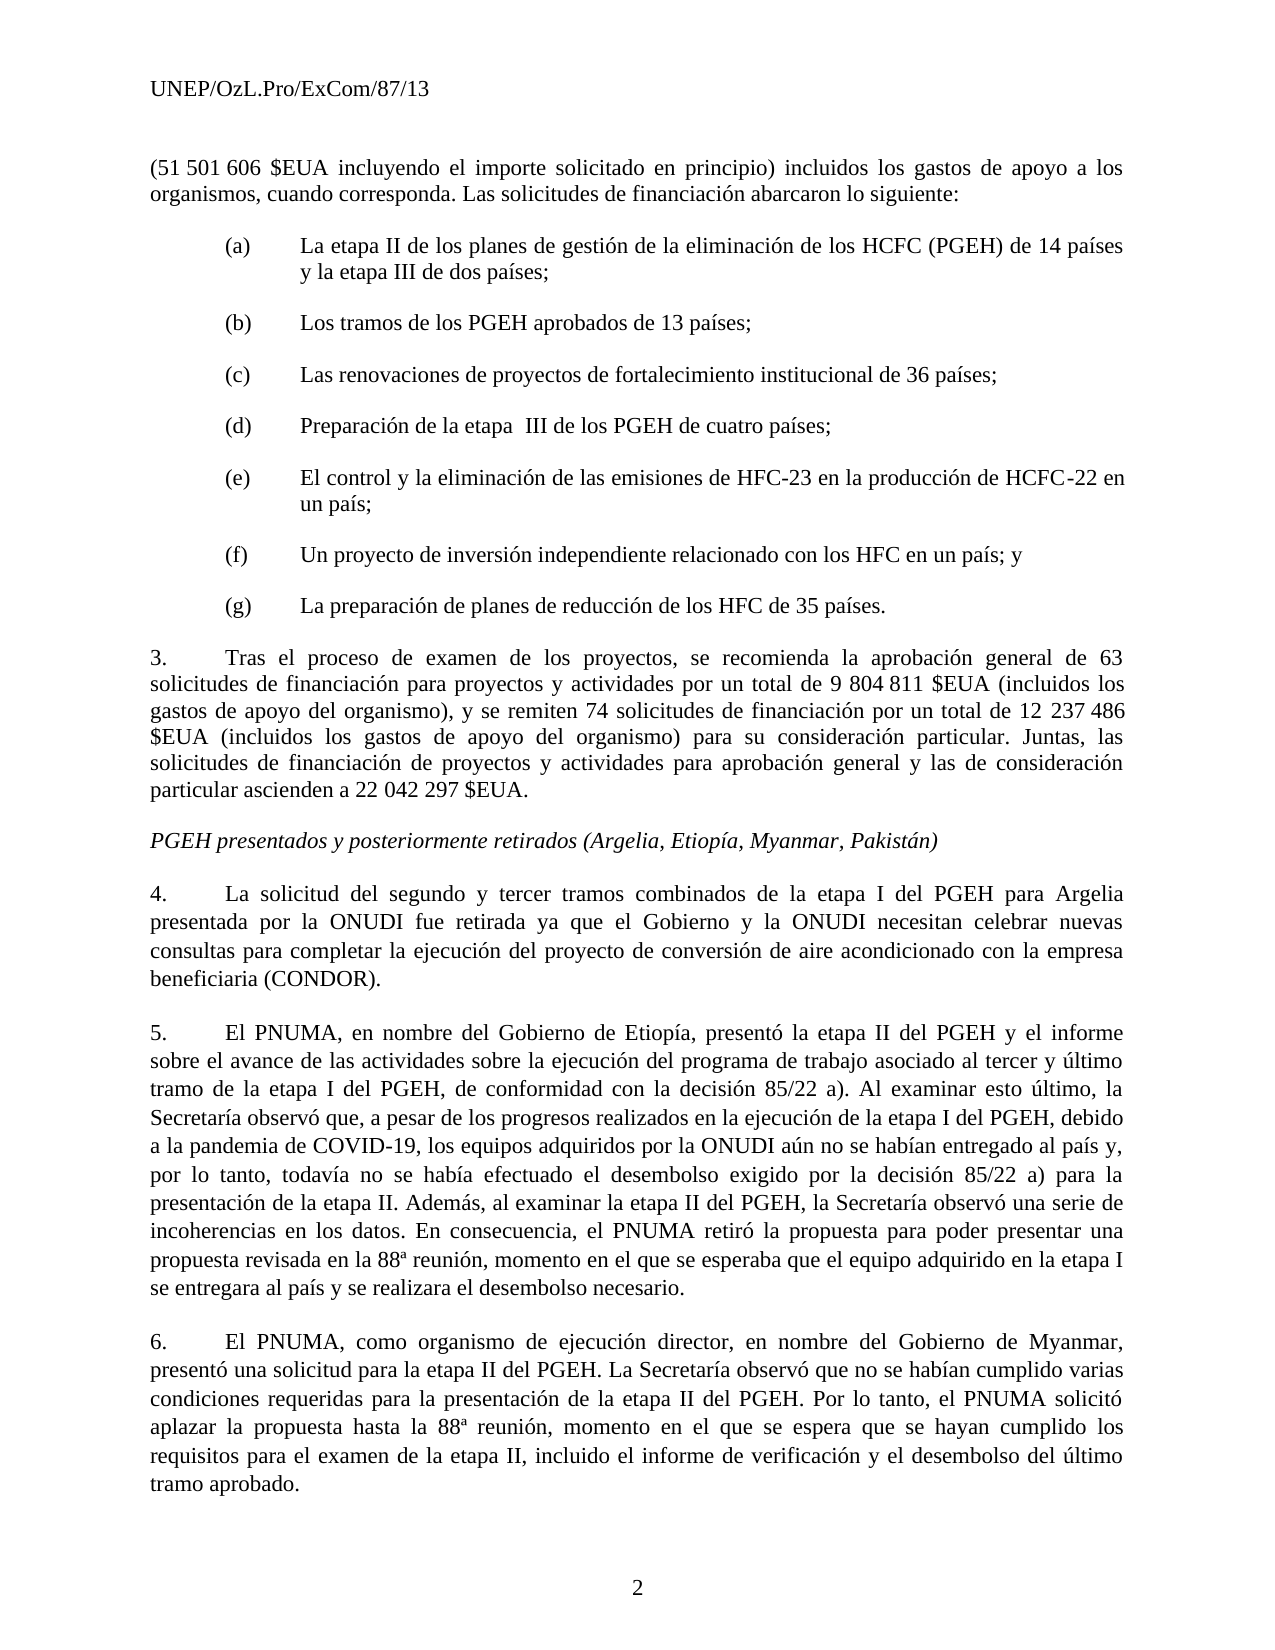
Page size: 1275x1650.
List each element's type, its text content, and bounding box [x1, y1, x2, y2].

subtitle Los tramos de los PGEH aprobados de 13 países; [225, 309, 1125, 336]
subtitle El PNUMA, como organismo de ejecución director, en nombre del Gobierno de Myanmar, presentó una solicitud para la etapa II del PGEH. La Secretaría observó que no se habían cumplido varias condiciones requeridas para la presentación de la etapa II del PGEH. Por lo tanto, el PNUMA solicitó aplazar la propuesta hasta la 88ª reunión, momento en el que se espera que se hayan cumplido los requisitos para el examen de la etapa II, incluido el informe de verificación y el desembolso del último tramo aprobado. [150, 1328, 1125, 1496]
text PGEH presentados y posteriormente retirados (Argelia, Etiopía, Myanmar, Pakistán) [150, 827, 1125, 853]
subtitle Tras el proceso de examen de los proyectos, se recomienda la aprobación general de 63 solicitudes de financiación para proyectos y actividades por un total de 9 804 811 $EUA (incluidos los gastos de apoyo del organismo), y se remiten 74 solicitudes de financiación por un total de 12 237 486 $EUA (incluidos los gastos de apoyo del organismo) para su consideración particular. Juntas, las solicitudes de financiación de proyectos y actividades para aprobación general y las de consideración particular ascienden a 22 042 297 $EUA. [150, 644, 1125, 802]
subtitle Preparación de la etapa III de los PGEH de cuatro países; [225, 412, 1125, 438]
subtitle La preparación de planes de reducción de los HFC de 35 países. [225, 593, 1125, 619]
subtitle La etapa II de los planes de gestión de la eliminación de los HCFC (PGEH) de 14 países y la etapa III de dos países; [225, 232, 1125, 284]
subtitle El control y la eliminación de las emisiones de HFC-23 en la producción de HCFC-22 en un país; [225, 463, 1125, 516]
subtitle El PNUMA, en nombre del Gobierno de Etiopía, presentó la etapa II del PGEH y el informe sobre el avance de las actividades sobre la ejecución del programa de trabajo asociado al tercer y último tramo de la etapa I del PGEH, de conformidad con la decisión 85/22 a). Al examinar esto último, la Secretaría observó que, a pesar de los progresos realizados en la ejecución de la etapa I del PGEH, debido a la pandemia de COVID-19, los equipos adquiridos por la ONUDI aún no se habían entregado al país y, por lo tanto, todavía no se había efectuado el desembolso exigido por la decisión 85/22 a) para la presentación de la etapa II. Además, al examinar la etapa II del PGEH, la Secretaría observó una serie de incoherencias en los datos. En consecuencia, el PNUMA retiró la propuesta para poder presentar una propuesta revisada en la 88ª reunión, momento en el que se esperaba que el equipo adquirido en la etapa I se entregara al país y se realizara el desembolso necesario. [150, 1018, 1125, 1301]
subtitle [150, 154, 1125, 207]
subtitle Las renovaciones de proyectos de fortalecimiento institucional de 36 países; [225, 361, 1125, 387]
subtitle Un proyecto de inversión independiente relacionado con los HFC en un país; y [225, 541, 1125, 568]
subtitle La solicitud del segundo y tercer tramos combinados de la etapa I del PGEH para Argelia presentada por la ONUDI fue retirada ya que el Gobierno y la ONUDI necesitan celebrar nuevas consultas para completar la ejecución del proyecto de conversión de aire acondicionado con la empresa beneficiaria (CONDOR). [150, 880, 1125, 991]
